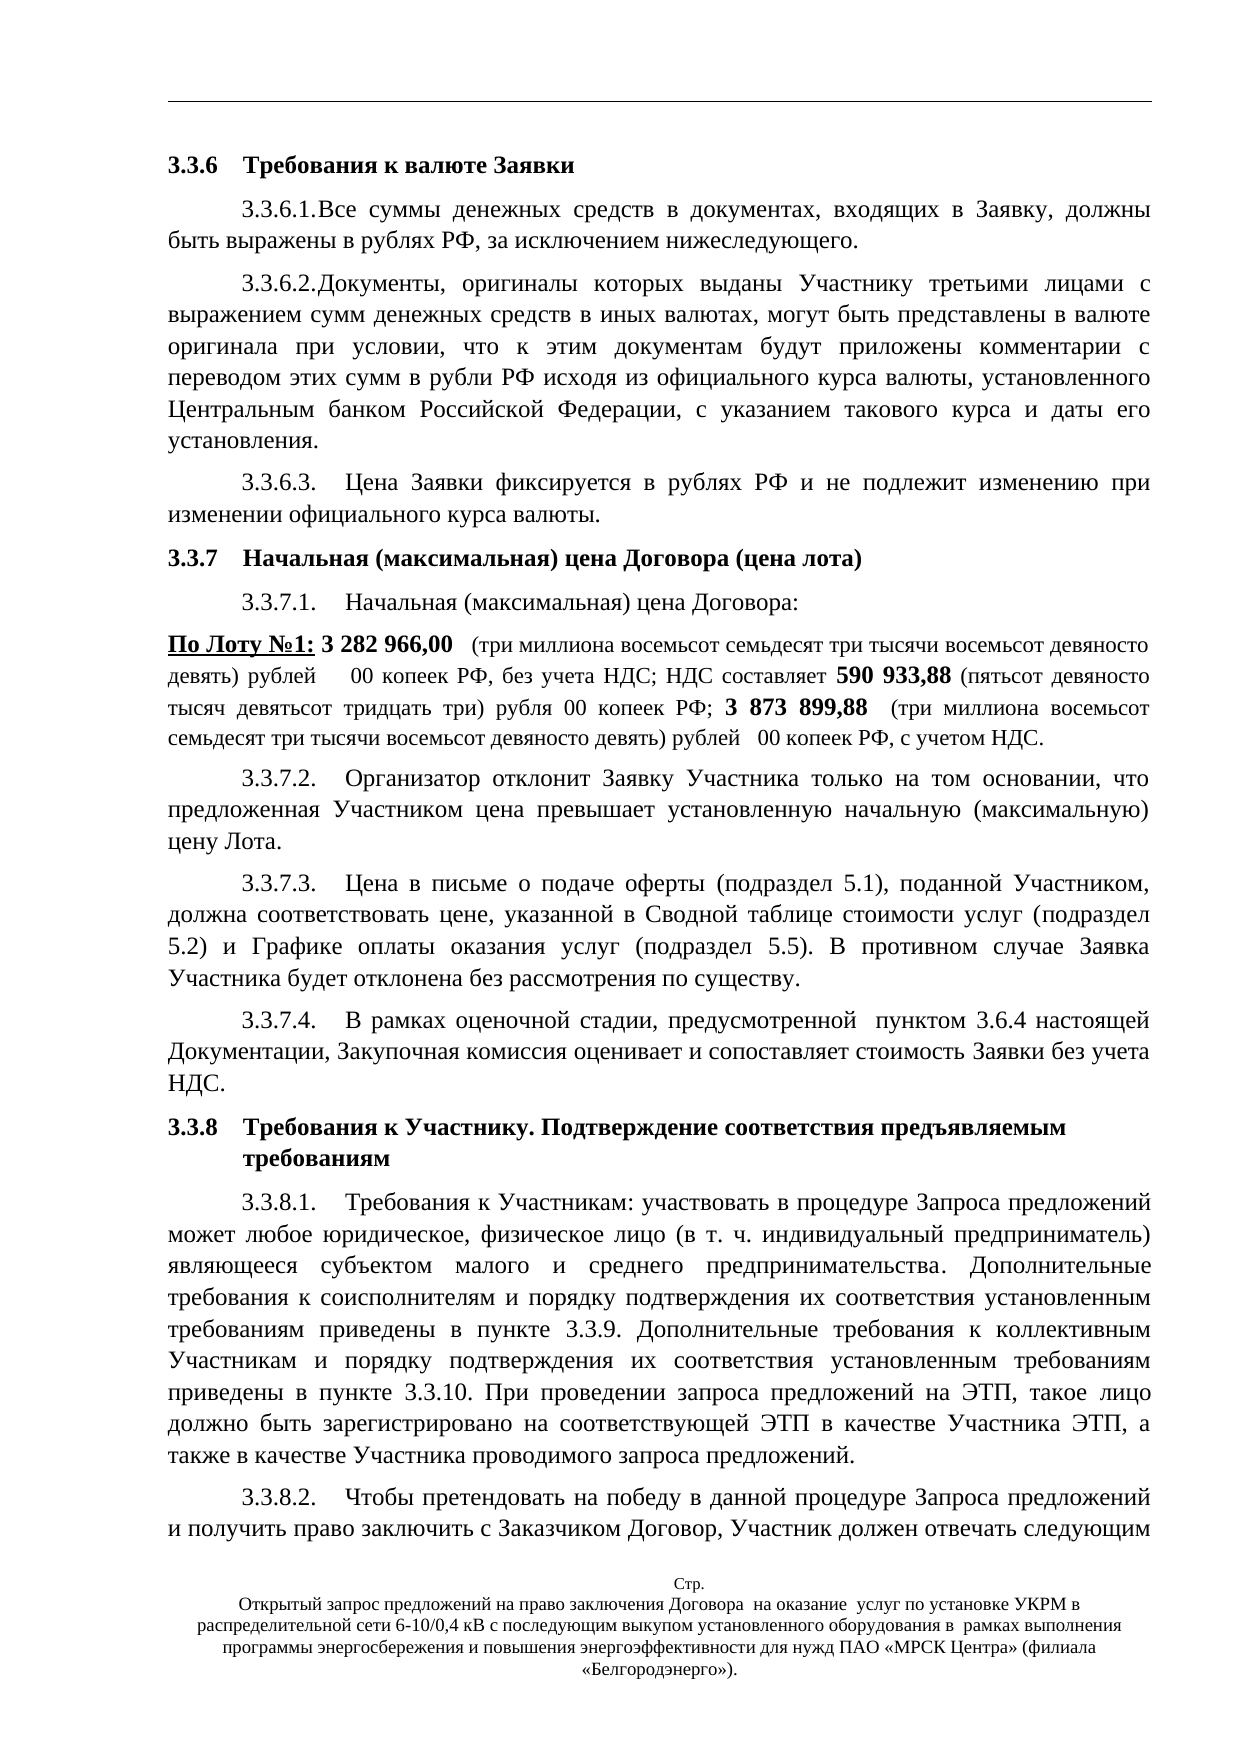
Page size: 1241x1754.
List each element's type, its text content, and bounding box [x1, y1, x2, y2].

subtitle Требования к валюте Заявки [168, 150, 1152, 179]
text По Лоту №1: 3 282 966,00 (три миллиона восемьсот семьдесят три тысячи восемьсот девяносто девять) рублей 00 копеек РФ, без учета НДС; НДС составляет 590 933,88 (пятьсот девяносто тысяч девятьсот тридцать три) рубля 00 копеек РФ; 3 873 899,88 (три миллиона восемьсот семьдесят три тысячи восемьсот девяносто девять) рублей 00 копеек РФ, с учетом НДС. [168, 629, 1150, 750]
subtitle Требования к Участнику. Подтверждение соответствия предъявляемым требованиям [168, 1112, 1152, 1172]
list Документы, оригиналы которых выданы Участнику третьими лицами с выражением сумм денежных средств в иных валютах, могут быть представлены в валюте оригинала при условии, что к этим документам будут приложены комментарии с переводом этих сумм в рубли РФ исходя из официального курса валюты, установленного Центральным банком Российской Федерации, с указанием такового курса и даты его установления. [168, 268, 1152, 454]
list Организатор отклонит Заявку Участника только на том основании, что предложенная Участником цена превышает установленную начальную (максимальную) цену Лота. [168, 763, 1150, 855]
list Цена Заявки фиксируется в рублях РФ и не подлежит изменению при изменении официального курса валюты. [168, 467, 1152, 528]
subtitle Начальная (максимальная) цена Договора (цена лота) [168, 543, 1152, 572]
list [168, 1482, 1152, 1542]
list В рамках оценочной стадии, предусмотренной пунктом 3.6.4 настоящей Документации, Закупочная комиссия оценивает и сопоставляет стоимость Заявки без учета НДС. [168, 1005, 1150, 1097]
list Все суммы денежных средств в документах, входящих в Заявку, должны быть выражены в рублях РФ, за исключением нижеследующего. [168, 194, 1152, 254]
list Начальная (максимальная) цена Договора: [168, 587, 1150, 616]
